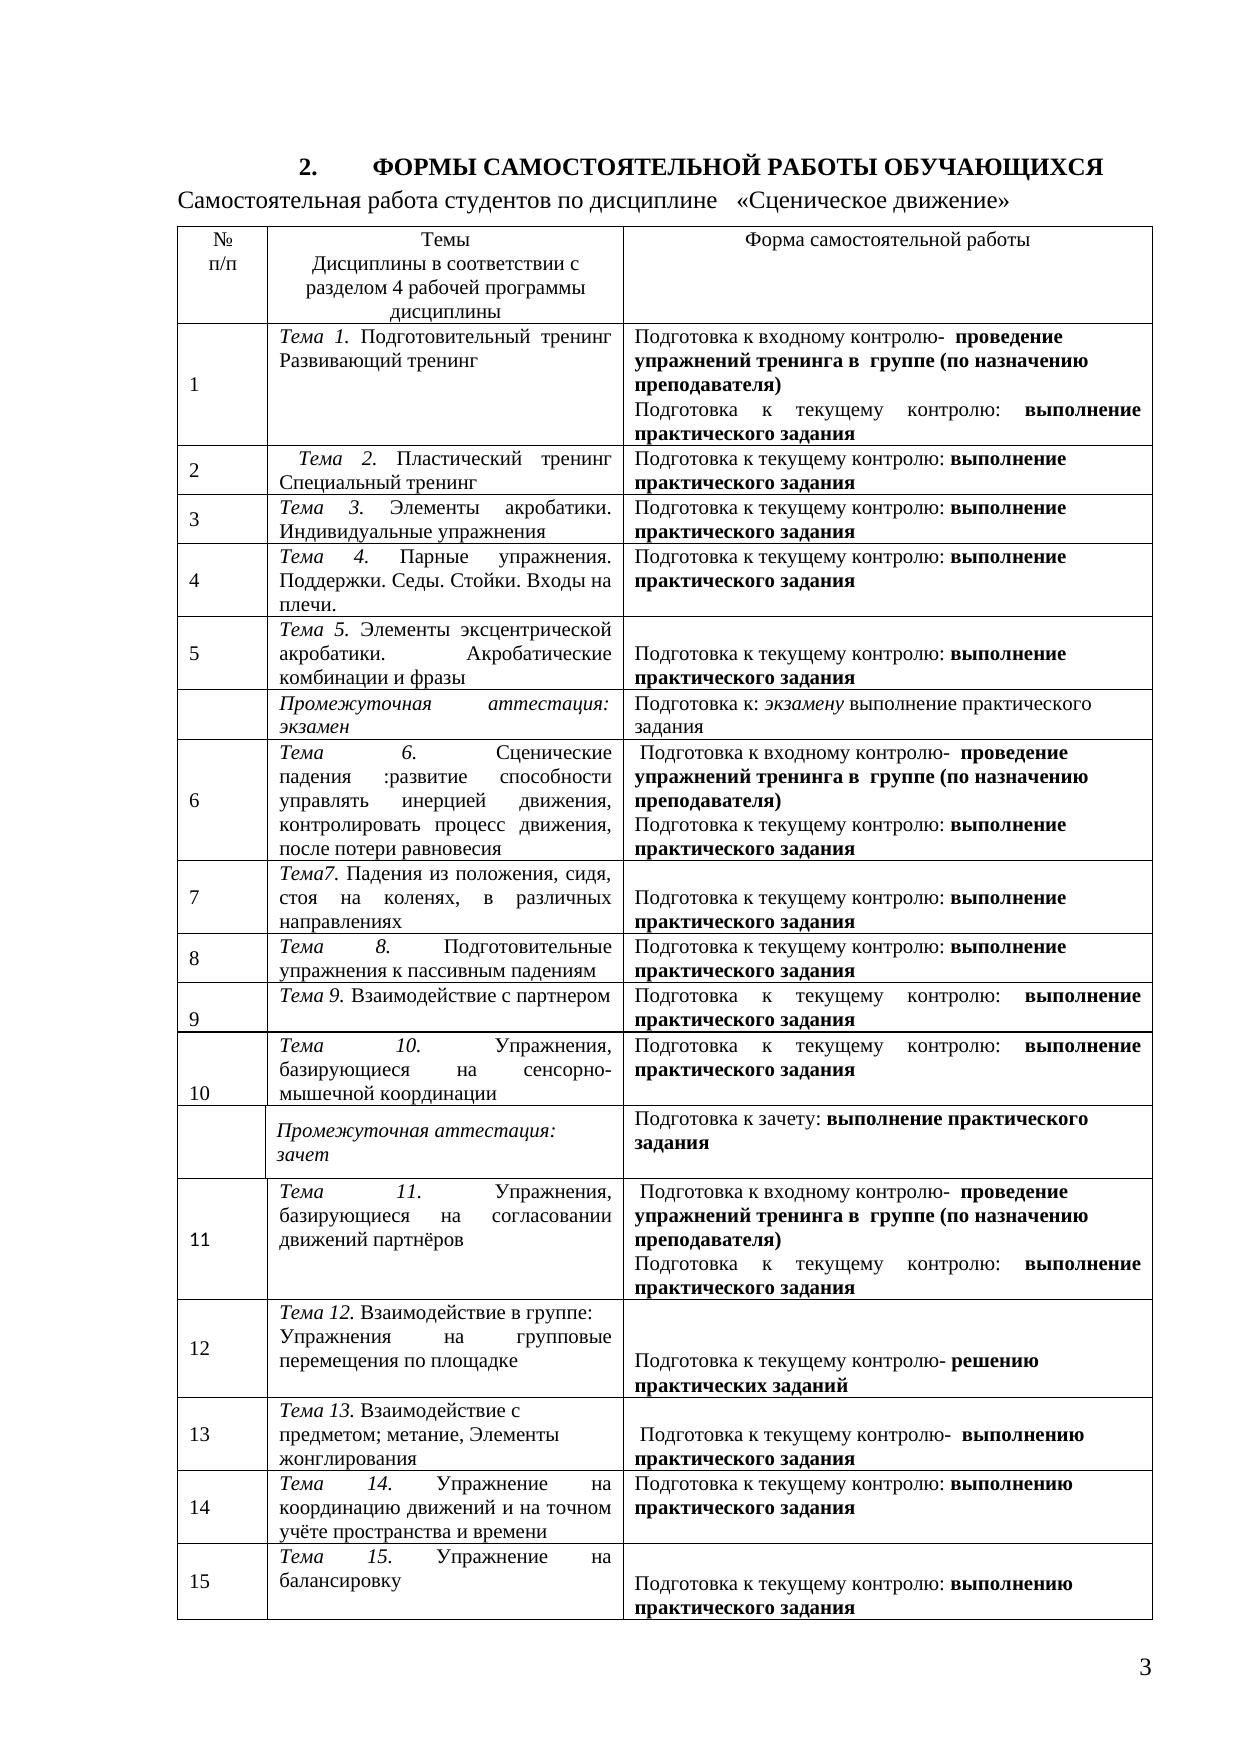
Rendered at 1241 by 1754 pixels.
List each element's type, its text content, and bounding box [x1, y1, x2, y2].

table_cell 4 [178, 544, 267, 616]
table_cell 3 [178, 495, 267, 543]
table_cell 10 [178, 1033, 267, 1105]
table_cell Подготовка к текущему контролю: выполнение практического задания [624, 446, 1152, 494]
table_cell [178, 690, 267, 738]
table_cell Тема 9. Взаимодействие с партнером [268, 983, 623, 1031]
table_cell Подготовка к текущему контролю: выполнение практического задания [624, 983, 1152, 1031]
table_cell Подготовка к входному контролю- проведение упражнений тренинга в группе (по назначению преподавателя) Подготовка к текущему контролю: выполнение практического задания [624, 740, 1152, 860]
table_cell Подготовка к текущему контролю: выполнению практического задания [624, 1544, 1152, 1619]
table_cell Тема 8. Подготовительные упражнения к пассивным падениям [268, 934, 623, 982]
table_cell 11 [178, 1179, 267, 1299]
table_cell Тема 14. Упражнение на координацию движений и на точном учёте пространства и времени [268, 1471, 623, 1543]
table_cell 7 [178, 861, 267, 933]
table_cell 15 [178, 1544, 267, 1619]
table_cell Подготовка к текущему контролю: выполнение практического задания [624, 495, 1152, 543]
table_cell 13 [178, 1398, 267, 1470]
table_cell 6 [178, 740, 267, 860]
table_cell Подготовка к входному контролю- проведение упражнений тренинга в группе (по назначению преподавателя) Подготовка к текущему контролю: выполнение практического задания [624, 324, 1152, 444]
table_cell 9 [178, 983, 267, 1031]
table_cell Подготовка к: экзамену выполнение практического задания [624, 690, 1152, 738]
table_cell 14 [178, 1471, 267, 1543]
text 2. ФОРМЫ САМОСТОЯТЕЛЬНОЙ РАБОТЫ ОБУЧАЮЩИХСЯ [177, 152, 1152, 180]
table_cell Подготовка к текущему контролю: выполнение практического задания [624, 544, 1152, 616]
table_cell 1 [178, 324, 267, 444]
table_cell Тема 3. Элементы акробатики. Индивидуальные упражнения [268, 495, 623, 543]
table_cell Тема 5. Элементы эксцентрической акробатики. Акробатические комбинации и фразы [268, 617, 623, 689]
table_header Форма самостоятельной работы [624, 227, 1152, 323]
table_cell Подготовка к текущему контролю: выполнение практического задания [624, 861, 1152, 933]
table_cell Подготовка к входному контролю- проведение упражнений тренинга в группе (по назначению преподавателя) Подготовка к текущему контролю: выполнение практического задания [624, 1179, 1152, 1299]
table_cell 2 [178, 446, 267, 494]
table_cell Подготовка к текущему контролю: выполнению практического задания [624, 1471, 1152, 1543]
table_cell Тема 1. Подготовительный тренинг Развивающий тренинг [268, 324, 623, 444]
table_cell Подготовка к текущему контролю- решению практических заданий [624, 1300, 1152, 1397]
table_cell Тема 6. Сценические падения :развитие способности управлять инерцией движения, контролировать процесс движения, после потери равновесия [268, 740, 623, 860]
table_cell Тема 13. Взаимодействие с предметом; метание, Элементы жонглирования [268, 1398, 623, 1470]
table_cell Промежуточная аттестация: зачет [266, 1106, 623, 1178]
table_cell Тема 2. Пластический тренинг Специальный тренинг [268, 446, 623, 494]
table_cell [178, 1106, 265, 1178]
table_cell Подготовка к текущему контролю: выполнение практического задания [624, 934, 1152, 982]
table_cell Подготовка к зачету: выполнение практического задания [624, 1106, 1152, 1178]
table_cell Тема7. Падения из положения, сидя, стоя на коленях, в различных направлениях [268, 861, 623, 933]
table_cell 12 [178, 1300, 267, 1397]
text Самостоятельная работа студентов по дисциплине «Сценическое движение» [177, 185, 1152, 213]
table_cell Подготовка к текущему контролю: выполнение практического задания [624, 617, 1152, 689]
table_cell Подготовка к текущему контролю: выполнение практического задания [624, 1033, 1152, 1105]
table_cell Тема 4. Парные упражнения. Поддержки. Седы. Стойки. Входы на плечи. [268, 544, 623, 616]
table_cell Тема 10. Упражнения, базирующиеся на сенсорно-мышечной координации [268, 1033, 623, 1105]
table_cell Промежуточная аттестация: экзамен [268, 690, 623, 738]
table_cell Тема 12. Взаимодействие в группе: Упражнения на групповые перемещения по площадке [268, 1300, 623, 1397]
table_cell Тема 11. Упражнения, базирующиеся на согласовании движений партнёров [268, 1179, 623, 1299]
table_header № п/п [178, 227, 267, 323]
table_cell Подготовка к текущему контролю- выполнению практического задания [624, 1398, 1152, 1470]
table_cell 8 [178, 934, 267, 982]
table_cell Тема 15. Упражнение на балансировку [268, 1544, 623, 1619]
table_header Темы Дисциплины в соответствии с разделом 4 рабочей программы дисциплины [268, 227, 623, 323]
table_cell 5 [178, 617, 267, 689]
